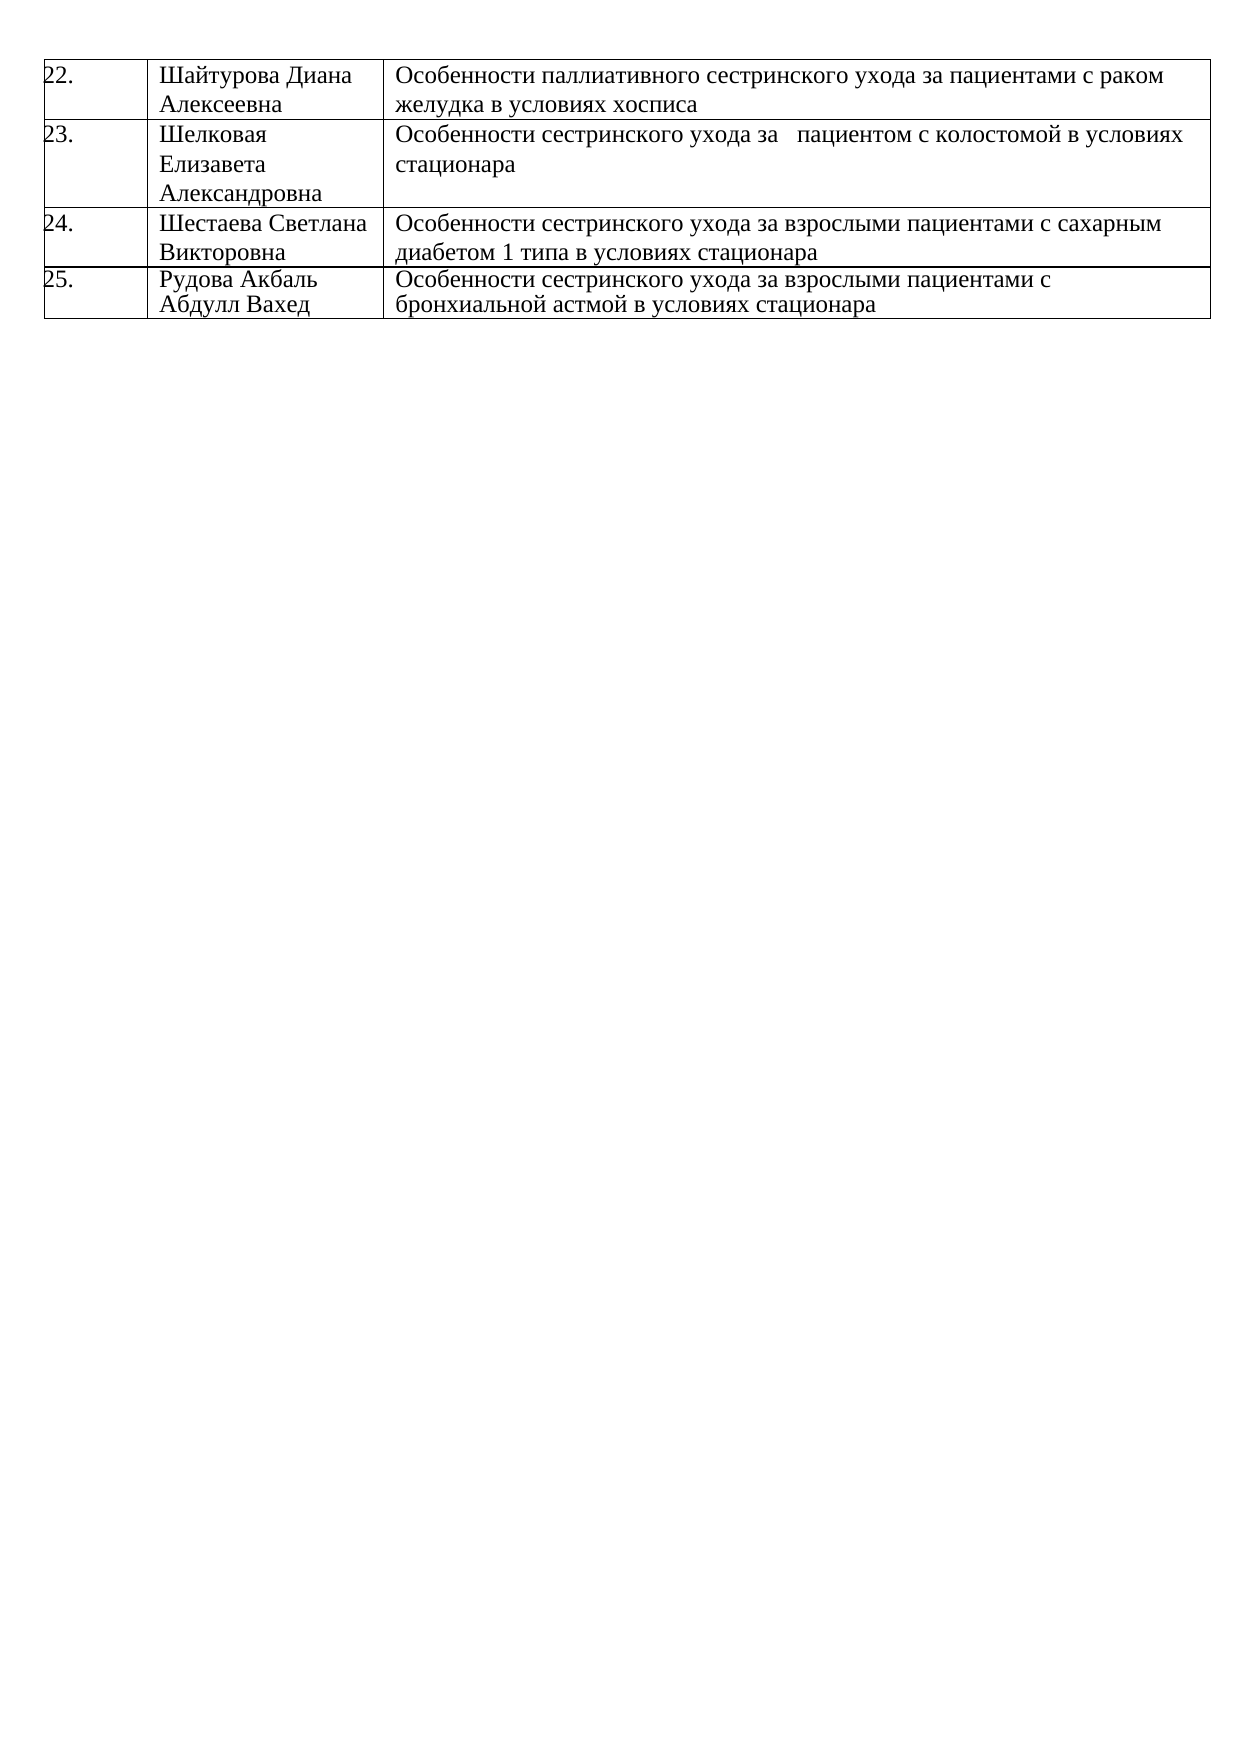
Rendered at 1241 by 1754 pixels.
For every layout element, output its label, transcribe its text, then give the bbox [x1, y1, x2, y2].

table_cell Шайтурова Диана Алексеевна [148, 60, 383, 118]
table_cell Особенности паллиативного сестринского ухода за пациентами с раком желудка в условиях хосписа [384, 60, 1210, 118]
table_cell Шестаева Светлана Викторовна [148, 208, 383, 266]
table_cell [45, 60, 147, 118]
table_cell Шелковая Елизавета Александровна [148, 120, 383, 207]
table_cell Особенности сестринского ухода за взрослыми пациентами с бронхиальной астмой в условиях стационара [384, 268, 1210, 317]
table_cell Особенности сестринского ухода за пациентом с колостомой в условиях стационара [384, 120, 1210, 207]
table_cell [45, 208, 147, 266]
table_cell [45, 120, 147, 207]
table_cell [45, 268, 147, 317]
table_cell Особенности сестринского ухода за взрослыми пациентами с сахарным диабетом 1 типа в условиях стационара [384, 208, 1210, 266]
table_cell Рудова Акбаль Абдулл Вахед [148, 268, 383, 317]
